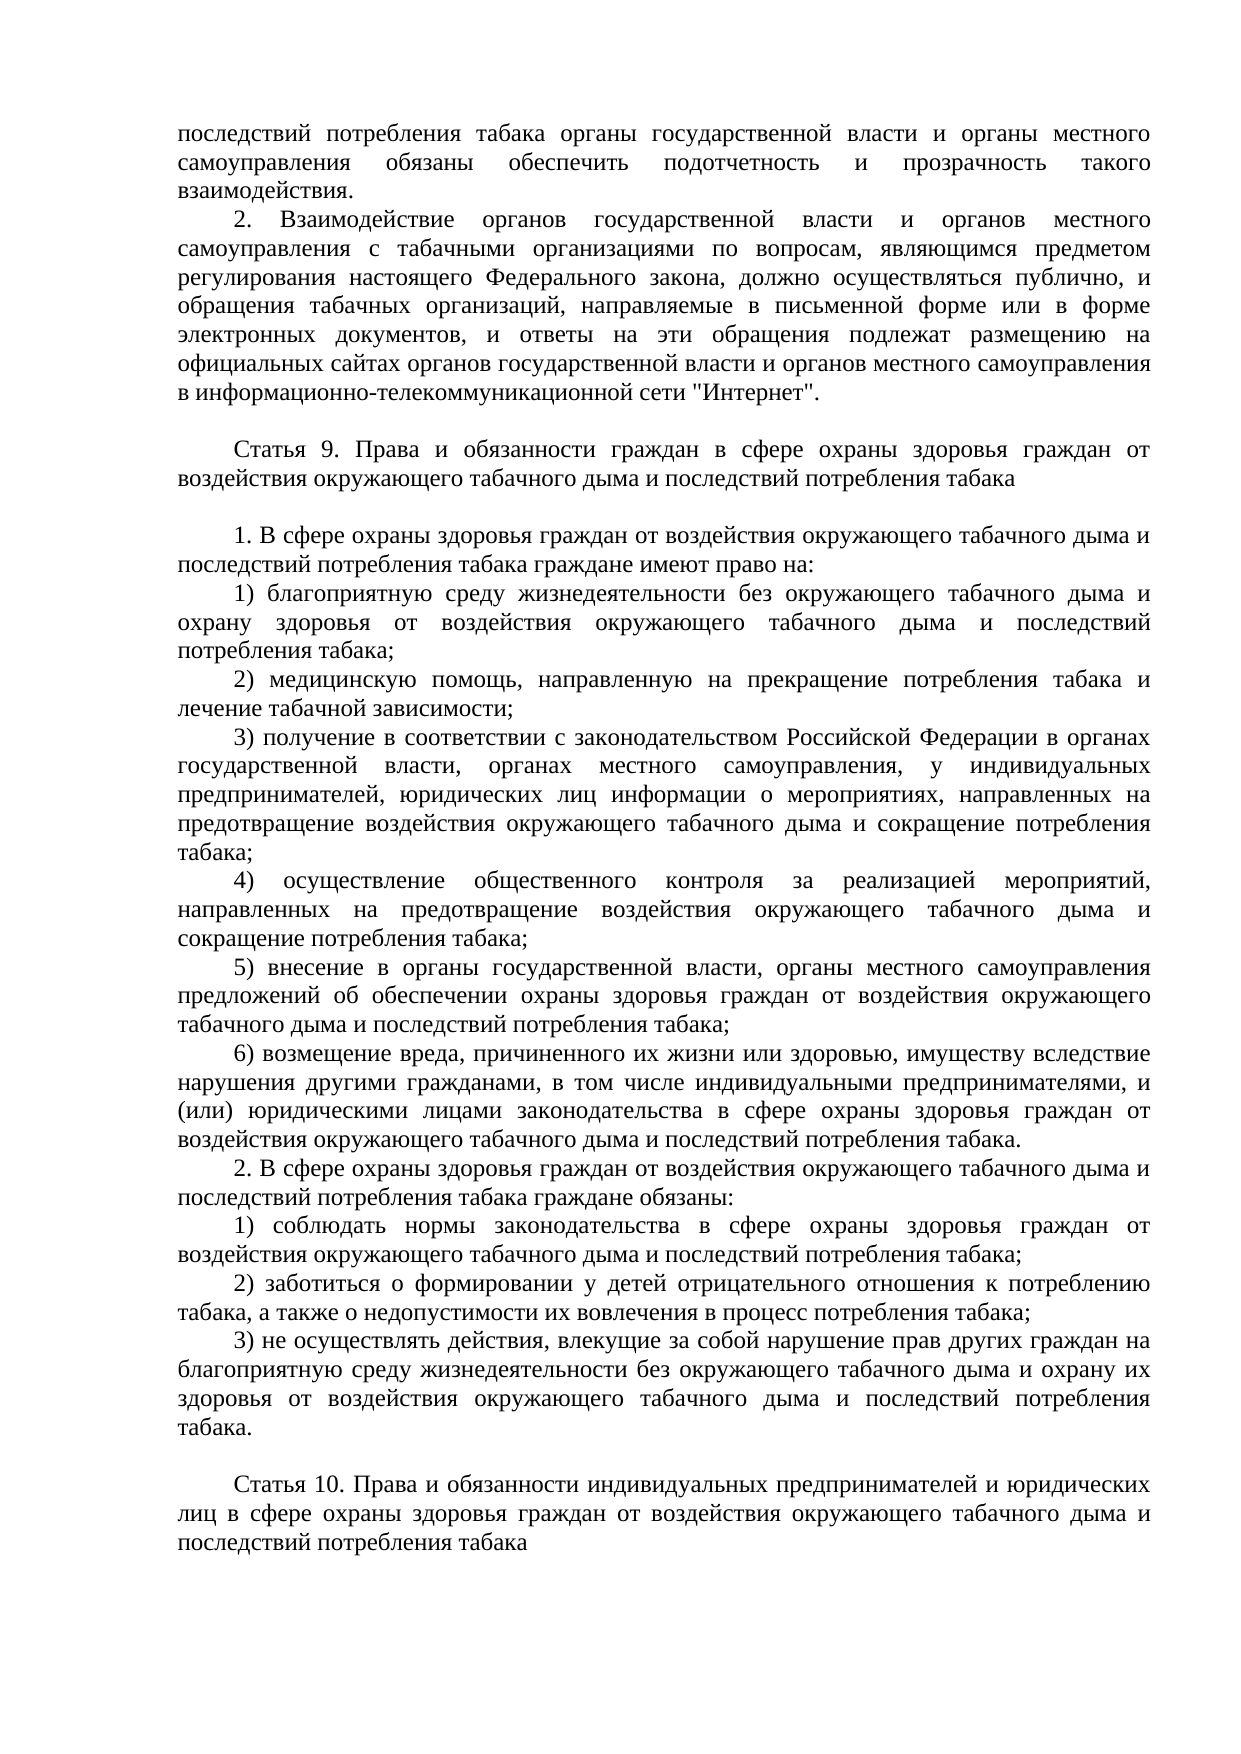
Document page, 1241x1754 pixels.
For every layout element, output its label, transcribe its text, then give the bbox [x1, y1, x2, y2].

text 6) возмещение вреда, причиненного их жизни или здоровью, имуществу вследствие нарушения другими гражданами, в том числе индивидуальными предпринимателями, и (или) юридическими лицами законодательства в сфере охраны здоровья граждан от воздействия окружающего табачного дыма и последствий потребления табака. [177, 1038, 1152, 1153]
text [177, 118, 1152, 204]
text 2. Взаимодействие органов государственной власти и органов местного самоуправления с табачными организациями по вопросам, являющимся предметом регулирования настоящего Федерального закона, должно осуществляться публично, и обращения табачных организаций, направляемые в письменной форме или в форме электронных документов, и ответы на эти обращения подлежат размещению на официальных сайтах органов государственной власти и органов местного самоуправления в информационно-телекоммуникационной сети "Интернет". [177, 204, 1152, 406]
text 3) не осуществлять действия, влекущие за собой нарушение прав других граждан на благоприятную среду жизнедеятельности без окружающего табачного дыма и охрану их здоровья от воздействия окружающего табачного дыма и последствий потребления табака. [177, 1326, 1152, 1441]
text 1) благоприятную среду жизнедеятельности без окружающего табачного дыма и охрану здоровья от воздействия окружающего табачного дыма и последствий потребления табака; [177, 578, 1152, 664]
text 4) осуществление общественного контроля за реализацией мероприятий, направленных на предотвращение воздействия окружающего табачного дыма и сокращение потребления табака; [177, 866, 1152, 952]
text 3) получение в соответствии с законодательством Российской Федерации в органах государственной власти, органах местного самоуправления, у индивидуальных предпринимателей, юридических лиц информации о мероприятиях, направленных на предотвращение воздействия окружающего табачного дыма и сокращение потребления табака; [177, 722, 1152, 866]
text 5) внесение в органы государственной власти, органы местного самоуправления предложений об обеспечении охраны здоровья граждан от воздействия окружающего табачного дыма и последствий потребления табака; [177, 952, 1152, 1038]
text 2) заботиться о формировании у детей отрицательного отношения к потреблению табака, а также о недопустимости их вовлечения в процесс потребления табака; [177, 1268, 1152, 1326]
text 2. В сфере охраны здоровья граждан от воздействия окружающего табачного дыма и последствий потребления табака граждане обязаны: [177, 1153, 1152, 1211]
text 2) медицинскую помощь, направленную на прекращение потребления табака и лечение табачной зависимости; [177, 664, 1152, 722]
text 1. В сфере охраны здоровья граждан от воздействия окружающего табачного дыма и последствий потребления табака граждане имеют право на: [177, 521, 1152, 578]
text Статья 9. Права и обязанности граждан в сфере охраны здоровья граждан от воздействия окружающего табачного дыма и последствий потребления табака [177, 434, 1152, 492]
text 1) соблюдать нормы законодательства в сфере охраны здоровья граждан от воздействия окружающего табачного дыма и последствий потребления табака; [177, 1211, 1152, 1268]
text Статья 10. Права и обязанности индивидуальных предпринимателей и юридических лиц в сфере охраны здоровья граждан от воздействия окружающего табачного дыма и последствий потребления табака [177, 1469, 1152, 1556]
